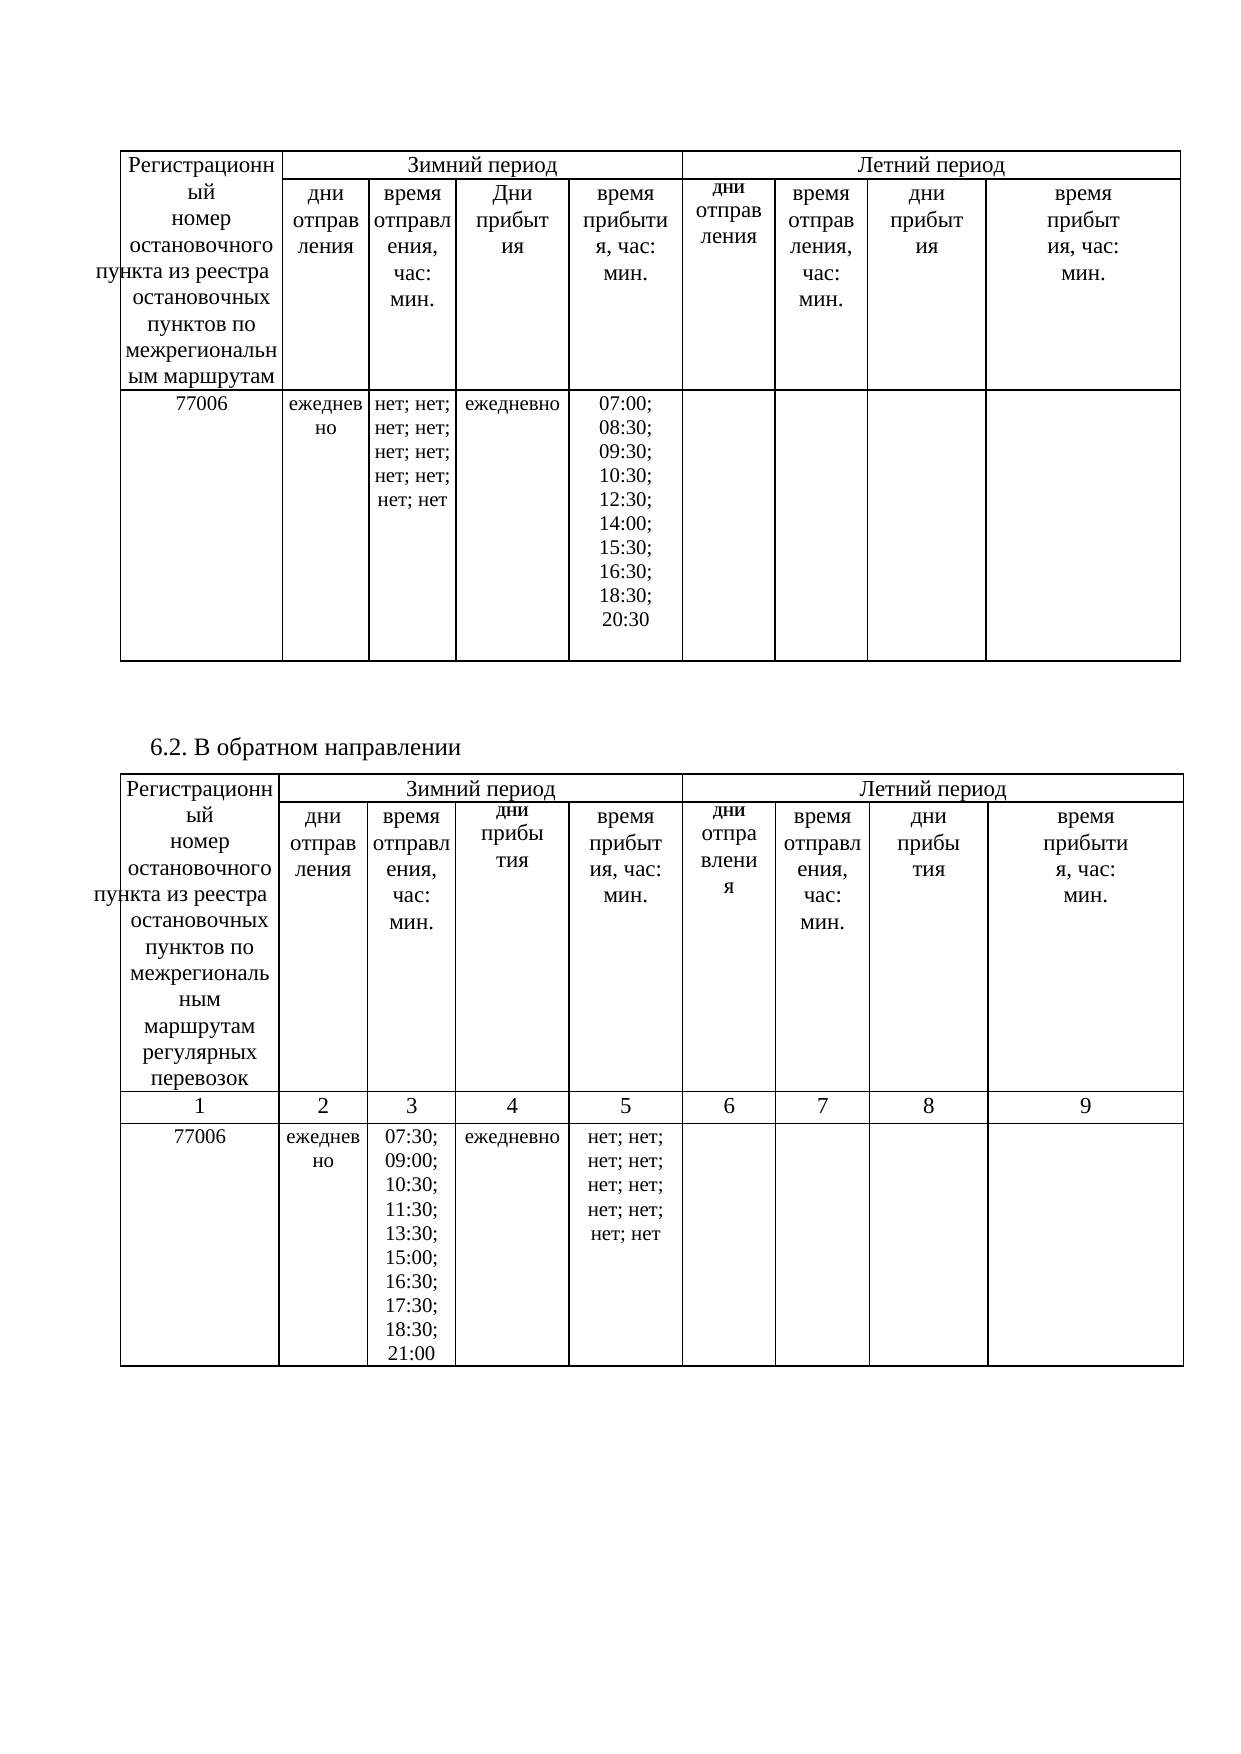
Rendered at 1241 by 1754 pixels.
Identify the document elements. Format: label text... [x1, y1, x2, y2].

table_cell [987, 391, 1180, 660]
table_cell 4 [456, 1092, 568, 1123]
table_cell [683, 391, 774, 660]
table_cell 8 [870, 1092, 987, 1123]
table_cell 9 [989, 1092, 1183, 1123]
table_header Регистрационный номер остановочного пункта из реестра остановочных пунктов по межрегиональным маршрутам регулярных перевозок [121, 775, 278, 1091]
table_cell время прибыти я, час: мин. [989, 803, 1183, 1091]
table_cell нет; нет; нет; нет; нет; нет; нет; нет; нет; нет [370, 391, 455, 660]
table_cell [868, 391, 985, 660]
table_cell 07:00; 08:30; 09:30; 10:30; 12:30; 14:00; 15:30; 16:30; 18:30; 20:30 [570, 391, 682, 660]
table_cell нет; нет; нет; нет; нет; нет; нет; нет; нет; нет [570, 1124, 682, 1365]
table_cell 07:30; 09:00; 10:30; 11:30; 13:30; 15:00; 16:30; 17:30; 18:30; 21:00 [368, 1124, 455, 1365]
table_cell время отправ ления, час: мин. [776, 180, 867, 389]
table_cell ДНИ отправ ления [683, 180, 774, 389]
table_cell [989, 1124, 1183, 1365]
table_cell дни отправ ления [283, 180, 368, 389]
table_cell 5 [570, 1092, 682, 1123]
table_header Зимний период [283, 152, 682, 178]
table_header Летний период [683, 152, 1180, 178]
table_cell время прибыт ия, час: мин. [570, 803, 682, 1091]
table_cell [776, 1124, 869, 1365]
table_cell ежедневно [280, 1124, 367, 1365]
table_cell 2 [280, 1092, 367, 1123]
table_cell время прибыти я, час: мин. [570, 180, 682, 389]
table_cell ежедневно [456, 1124, 568, 1365]
table_cell время отправл ения, час: мин. [368, 803, 455, 1091]
table_cell дни прибы тия [870, 803, 987, 1091]
table_cell Дни прибыт ия [457, 180, 568, 389]
table_cell 1 [121, 1092, 278, 1123]
table_cell дни прибыт ия [868, 180, 985, 389]
table_cell 77006 [121, 1124, 278, 1365]
table_cell [683, 1124, 775, 1365]
table_header Регистрационный номер остановочного пункта из реестра остановочных пунктов по межрегиональным маршрутам регулярных перевозок [121, 152, 282, 389]
table_cell ДНИ отпра влени я [683, 803, 775, 1091]
table_cell 77006 [121, 391, 282, 660]
table_cell 7 [776, 1092, 869, 1123]
table_cell 3 [368, 1092, 455, 1123]
table_header Летний период [683, 775, 1183, 801]
table_cell время отправл ения, час: мин. [776, 803, 869, 1091]
table_cell время отправл ения, час: мин. [370, 180, 455, 389]
table_cell ДНИ прибы тия [456, 803, 568, 1091]
table_cell ежедневно [457, 391, 568, 660]
text 6.2. В обратном направлении [150, 732, 1090, 761]
table_cell время прибыт ия, час: мин. [987, 180, 1180, 389]
table_cell [776, 391, 867, 660]
table_cell [870, 1124, 987, 1365]
table_cell 6 [683, 1092, 775, 1123]
table_header Зимний период [280, 775, 682, 801]
table_cell дни отправ ления [280, 803, 367, 1091]
table_cell ежедневно [283, 391, 368, 660]
